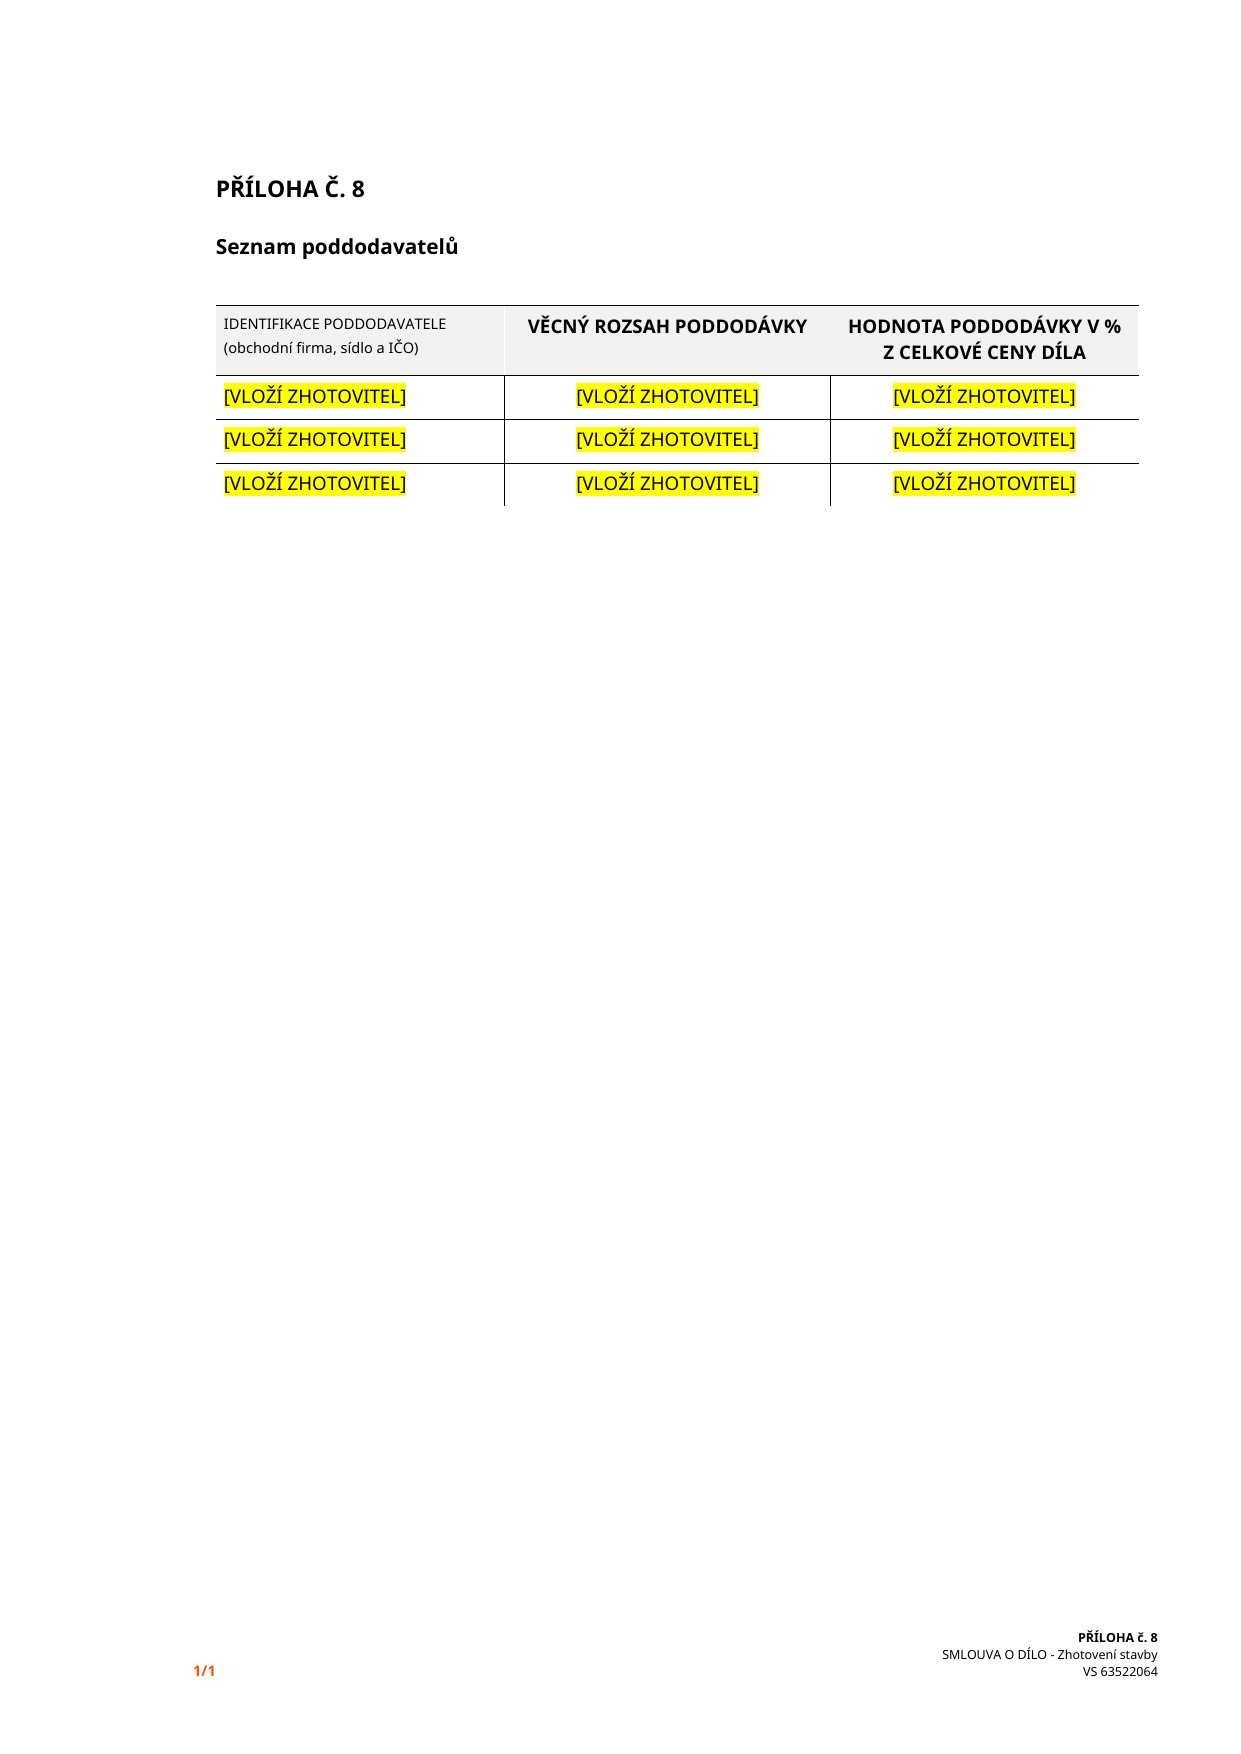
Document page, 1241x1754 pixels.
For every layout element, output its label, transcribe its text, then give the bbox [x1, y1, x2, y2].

table_cell [VLOŽÍ ZHOTOVITEL] [831, 464, 1138, 506]
table_header VĚCNÝ ROZSAH PODDODÁVKY [505, 306, 830, 375]
table_cell [VLOŽÍ ZHOTOVITEL] [216, 376, 504, 418]
table_cell [VLOŽÍ ZHOTOVITEL] [505, 376, 830, 418]
text Příloha č. 8 [216, 172, 1093, 204]
table_cell [VLOŽÍ ZHOTOVITEL] [505, 464, 830, 506]
table_cell [VLOŽÍ ZHOTOVITEL] [505, 420, 830, 462]
table_header IDENTIFIKACE PODDODAVATELE (obchodní firma, sídlo a IČO) [216, 306, 504, 375]
text Seznam poddodavatelů [216, 232, 1093, 260]
table_cell [VLOŽÍ ZHOTOVITEL] [831, 420, 1138, 462]
table_header HODNOTA PODDODÁVKY V % Z CELKOVÉ CENY DÍLA [830, 306, 1138, 375]
table_cell [VLOŽÍ ZHOTOVITEL] [216, 464, 504, 506]
table_cell [VLOŽÍ ZHOTOVITEL] [216, 420, 504, 462]
table_cell [VLOŽÍ ZHOTOVITEL] [831, 376, 1138, 418]
